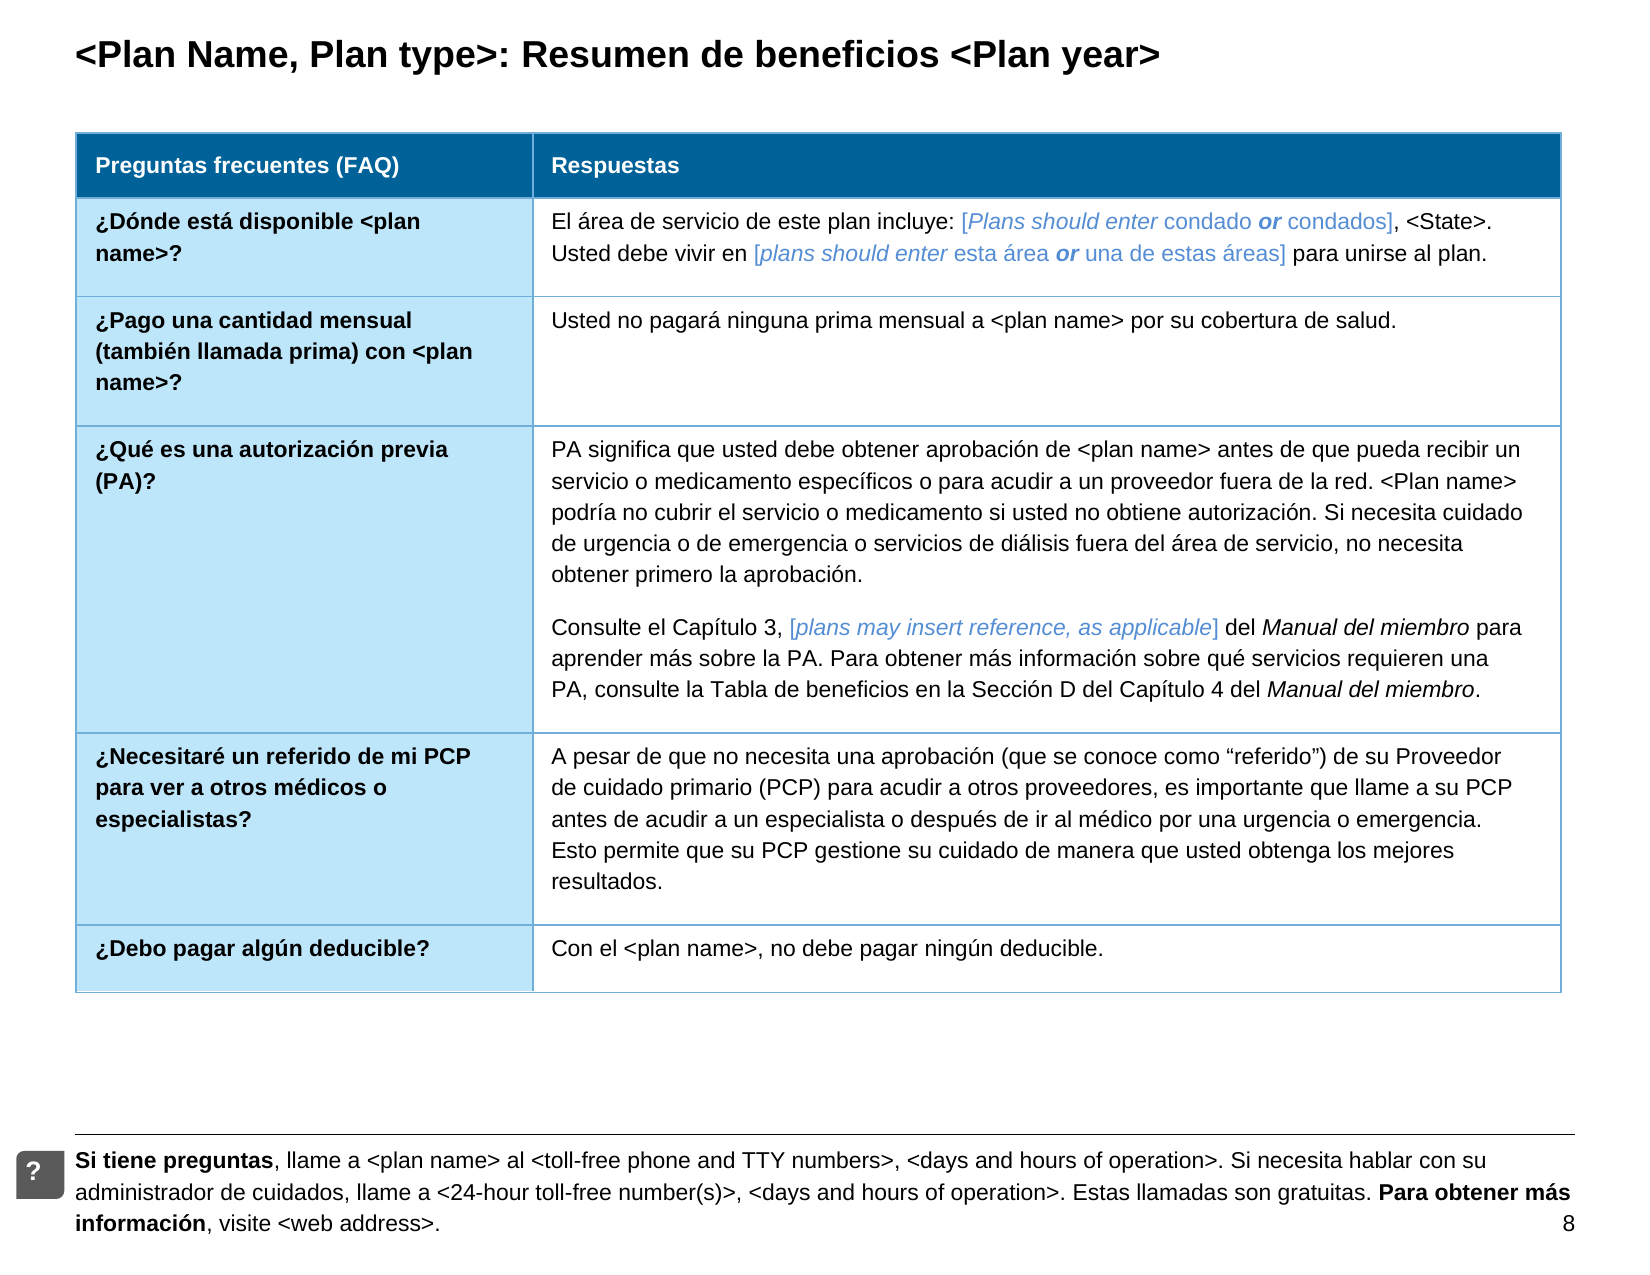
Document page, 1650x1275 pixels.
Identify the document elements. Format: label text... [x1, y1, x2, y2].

table_cell Con el <plan name>, no debe pagar ningún deducible. [534, 926, 1560, 991]
table_cell ¿Pago una cantidad mensual (también llamada prima) con <plan name>? [77, 297, 532, 425]
table_cell El área de servicio de este plan incluye: [Plans should enter condado or condados], <State>. Usted debe vivir en [plans should enter esta área or una de estas áreas] para unirse al plan. [534, 199, 1560, 296]
table_cell ¿Necesitaré un referido de mi PCP para ver a otros médicos o especialistas? [77, 734, 532, 924]
table_cell ¿Qué es una autorización previa (PA)? [77, 427, 532, 732]
table_cell Usted no pagará ninguna prima mensual a <plan name> por su cobertura de salud. [534, 297, 1560, 425]
table_cell PA significa que usted debe obtener aprobación de <plan name> antes de que pueda recibir un servicio o medicamento específicos o para acudir a un proveedor fuera de la red. <Plan name> podría no cubrir el servicio o medicamento si usted no obtiene autorización. Si necesita cuidado de urgencia o de emergencia o servicios de diálisis fuera del área de servicio, no necesita obtener primero la aprobación. Consulte el Capítulo 3, [plans may insert reference, as applicable] del Manual del miembro para aprender más sobre la PA. Para obtener más información sobre qué servicios requieren una PA, consulte la Tabla de beneficios en la Sección D del Capítulo 4 del Manual del miembro. [534, 427, 1560, 732]
table_header Respuestas [534, 134, 1560, 197]
table_cell A pesar de que no necesita una aprobación (que se conoce como “referido”) de su Proveedor de cuidado primario (PCP) para acudir a otros proveedores, es importante que llame a su PCP antes de acudir a un especialista o después de ir al médico por una urgencia o emergencia. Esto permite que su PCP gestione su cuidado de manera que usted obtenga los mejores resultados. [534, 734, 1560, 924]
table_cell ¿Debo pagar algún deducible? [77, 926, 532, 991]
table_cell ¿Dónde está disponible <plan name>? [77, 199, 532, 296]
table_header Preguntas frecuentes (FAQ) [77, 134, 532, 197]
